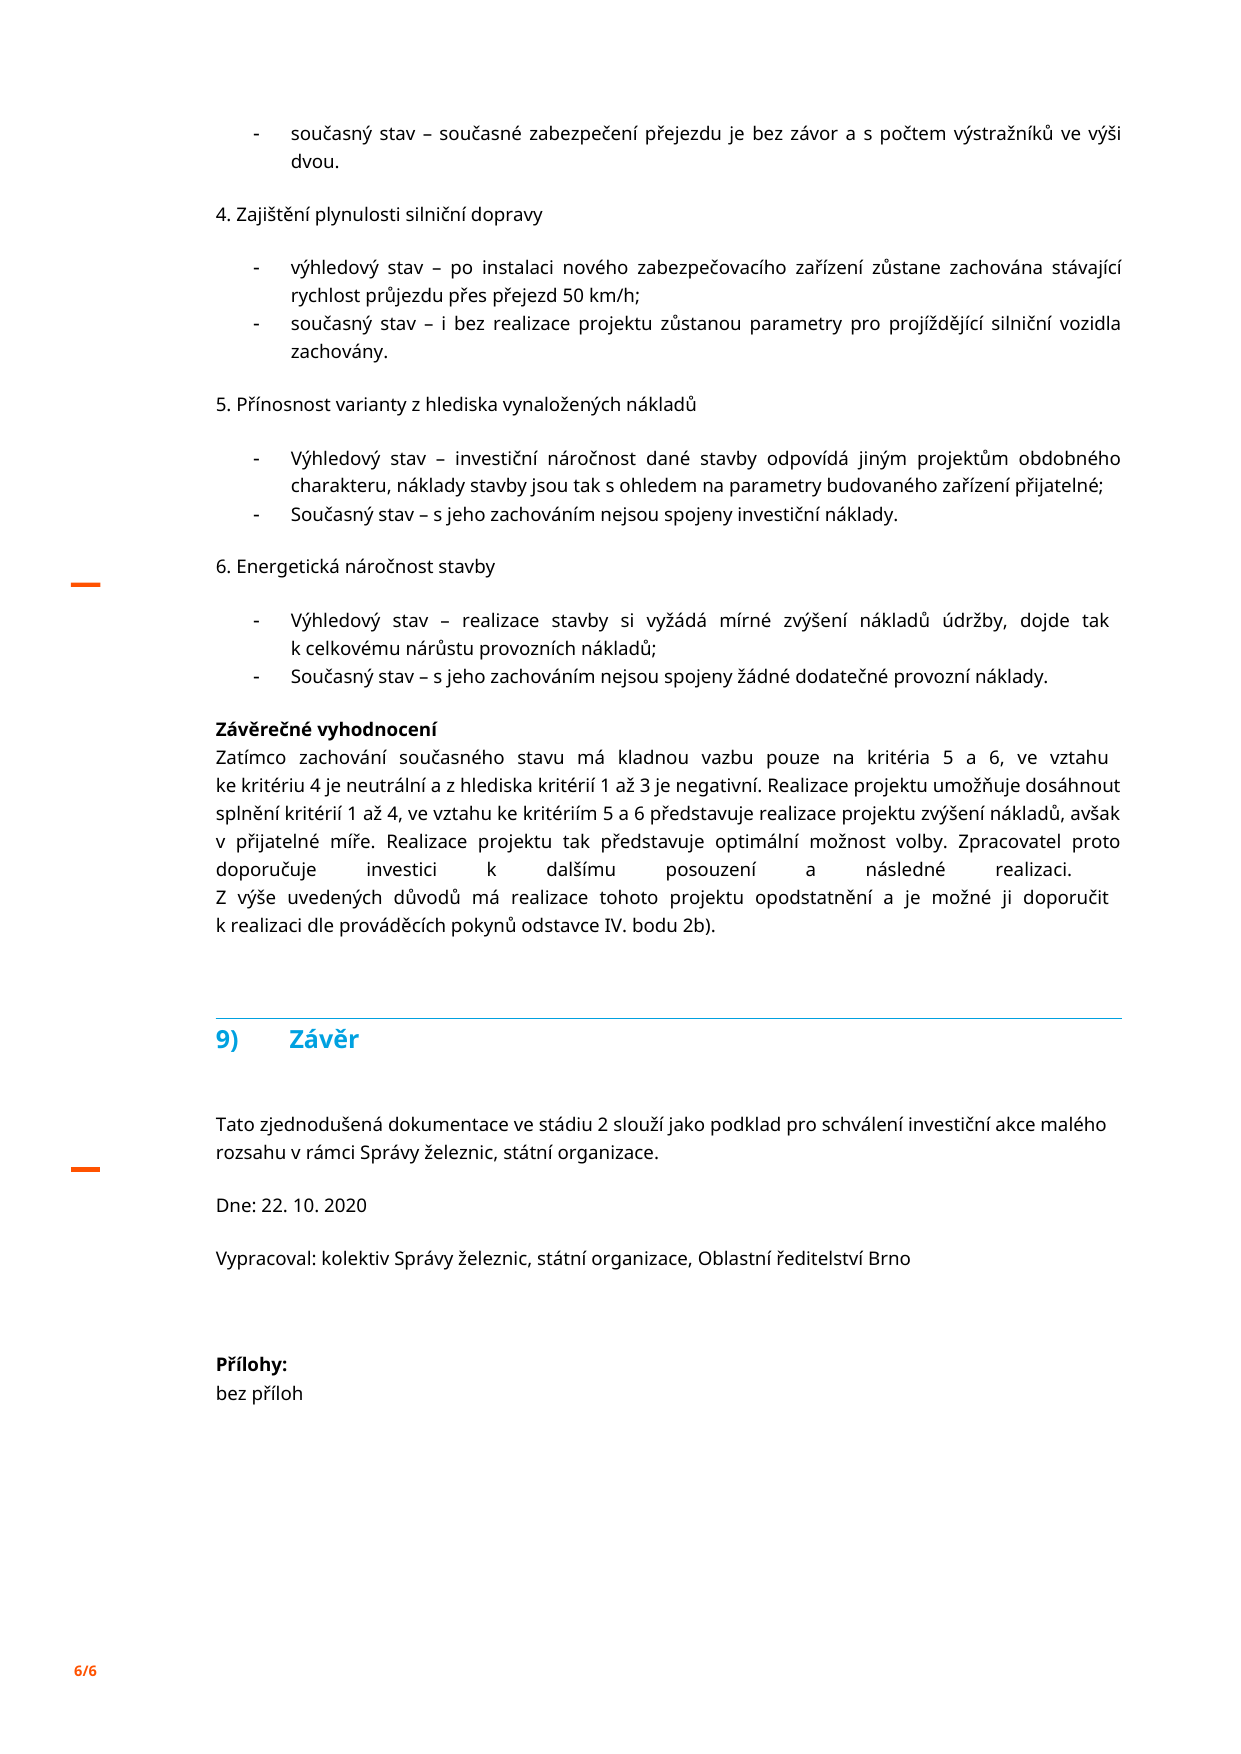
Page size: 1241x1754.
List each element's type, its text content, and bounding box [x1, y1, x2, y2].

text Tato zjednodušená dokumentace ve stádiu 2 slouží jako podklad pro schválení investiční akce malého rozsahu v rámci Správy železnic, státní organizace. [216, 1112, 1122, 1165]
text 4. Zajištění plynulosti silniční dopravy [216, 202, 1122, 227]
list Výhledový stav – realizace stavby si vyžádá mírné zvýšení nákladů údržby, dojde tak k celkovému nárůstu provozních nákladů; [253, 607, 1122, 660]
subtitle 9) Závěr [216, 1019, 1122, 1055]
text 6. Energetická náročnost stavby [216, 554, 1122, 579]
subtitle Přílohy: [216, 1352, 1122, 1377]
list výhledový stav – po instalaci nového zabezpečovacího zařízení zůstane zachována stávající rychlost průjezdu přes přejezd 50 km/h; [253, 255, 1122, 308]
text Dne: 22. 10. 2020 [216, 1193, 1122, 1218]
text Zatímco zachování současného stavu má kladnou vazbu pouze na kritéria 5 a 6, ve vztahu ke kritériu 4 je neutrální a z hlediska kritérií 1 až 3 je negativní. Realizace projektu umožňuje dosáhnout splnění kritérií 1 až 4, ve vztahu ke kritériím 5 a 6 představuje realizace projektu zvýšení nákladů, avšak v přijatelné míře. Realizace projektu tak představuje optimální možnost volby. Zpracovatel proto doporučuje investici k dalšímu posouzení a následné realizaci. Z výše uvedených důvodů má realizace tohoto projektu opodstatnění a je možné ji doporučit k realizaci dle prováděcích pokynů odstavce IV. bodu 2b). [216, 744, 1122, 938]
text 5. Přínosnost varianty z hlediska vynaložených nákladů [216, 392, 1122, 417]
text Vypracoval: kolektiv Správy železnic, státní organizace, Oblastní ředitelství Brno [216, 1246, 1122, 1271]
list Současný stav – s jeho zachováním nejsou spojeny investiční náklady. [253, 501, 1122, 526]
list Výhledový stav – investiční náročnost dané stavby odpovídá jiným projektům obdobného charakteru, náklady stavby jsou tak s ohledem na parametry budovaného zařízení přijatelné; [253, 445, 1122, 498]
list současný stav – i bez realizace projektu zůstanou parametry pro projíždějící silniční vozidla zachovány. [253, 311, 1122, 364]
text bez příloh [216, 1380, 1122, 1405]
list Současný stav – s jeho zachováním nejsou spojeny žádné dodatečné provozní náklady. [253, 663, 1122, 688]
list současný stav – současné zabezpečení přejezdu je bez závor a s počtem výstražníků ve výši dvou. [253, 121, 1122, 174]
subtitle Závěrečné vyhodnocení [216, 716, 1122, 741]
